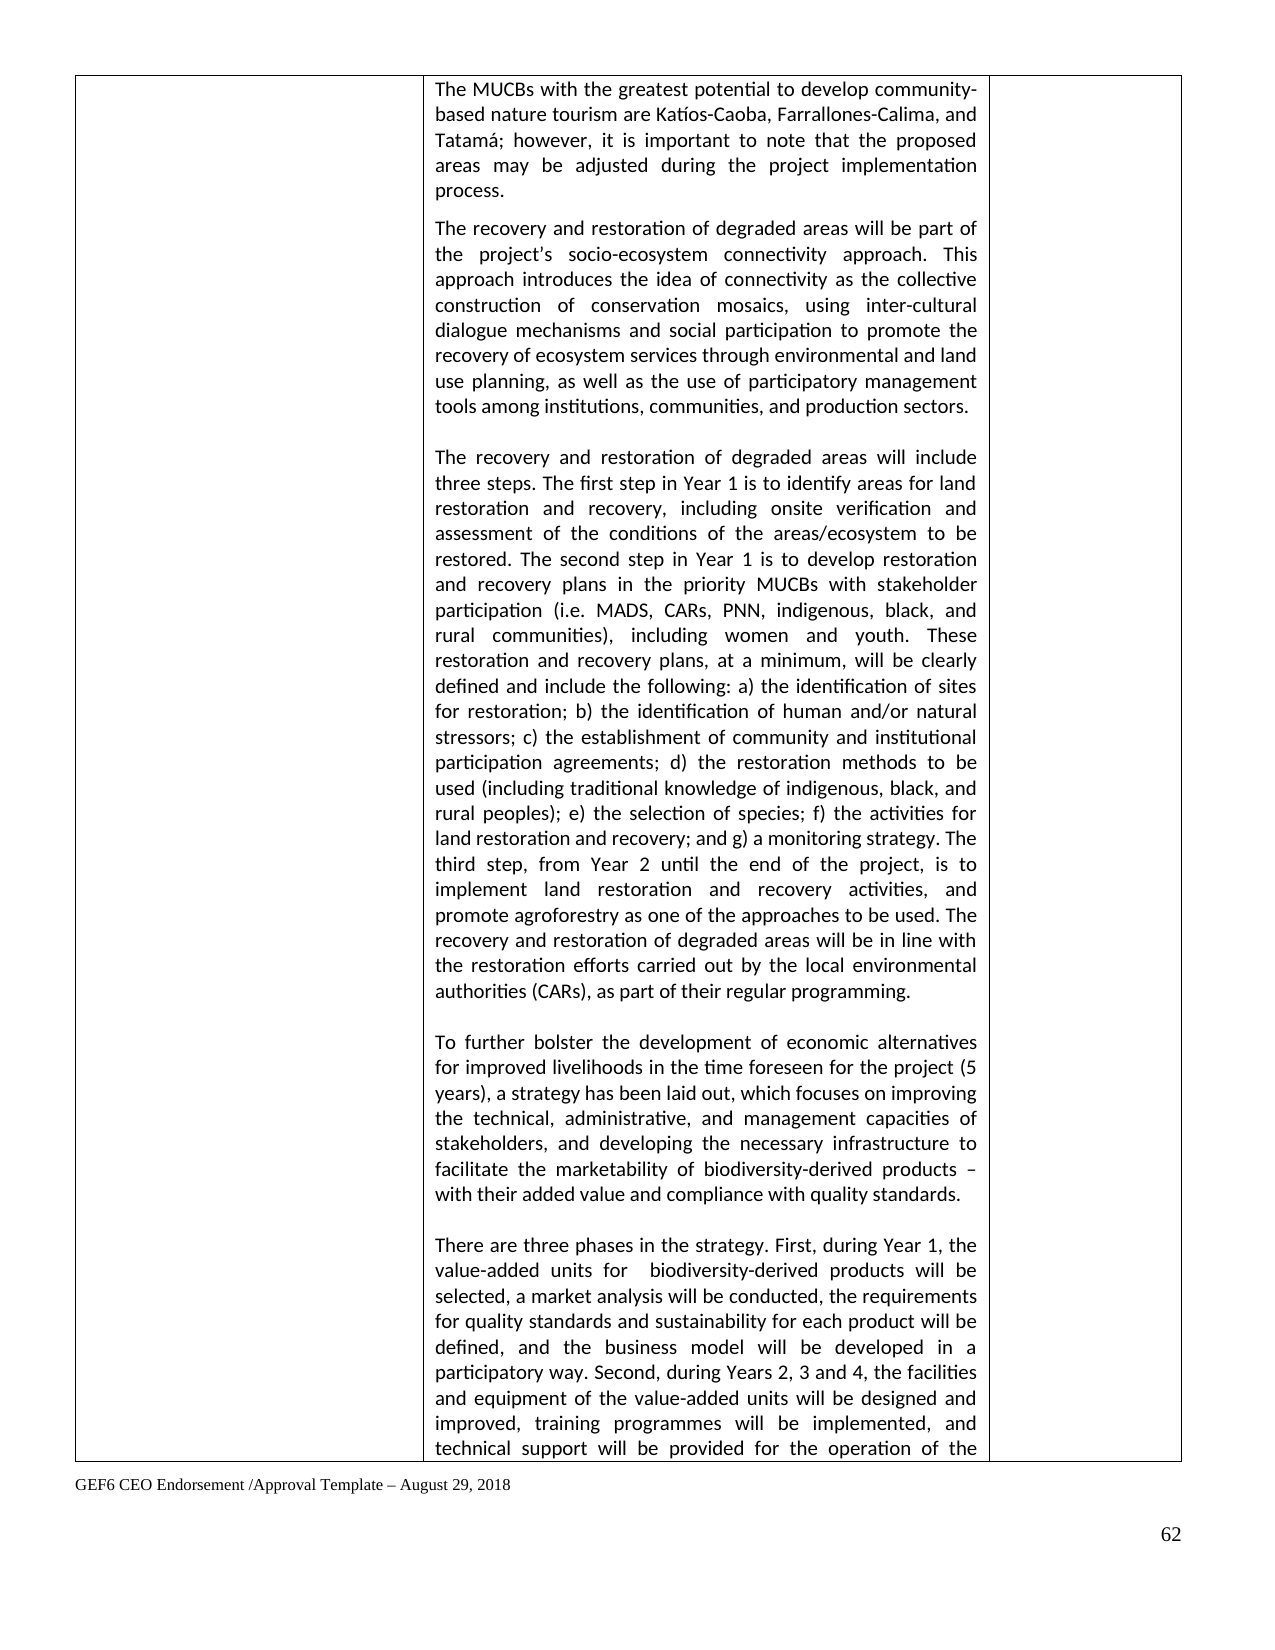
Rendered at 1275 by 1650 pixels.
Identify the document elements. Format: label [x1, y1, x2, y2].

table_cell [424, 76, 989, 1461]
table_cell [990, 76, 1181, 1461]
table_cell [76, 76, 423, 1461]
